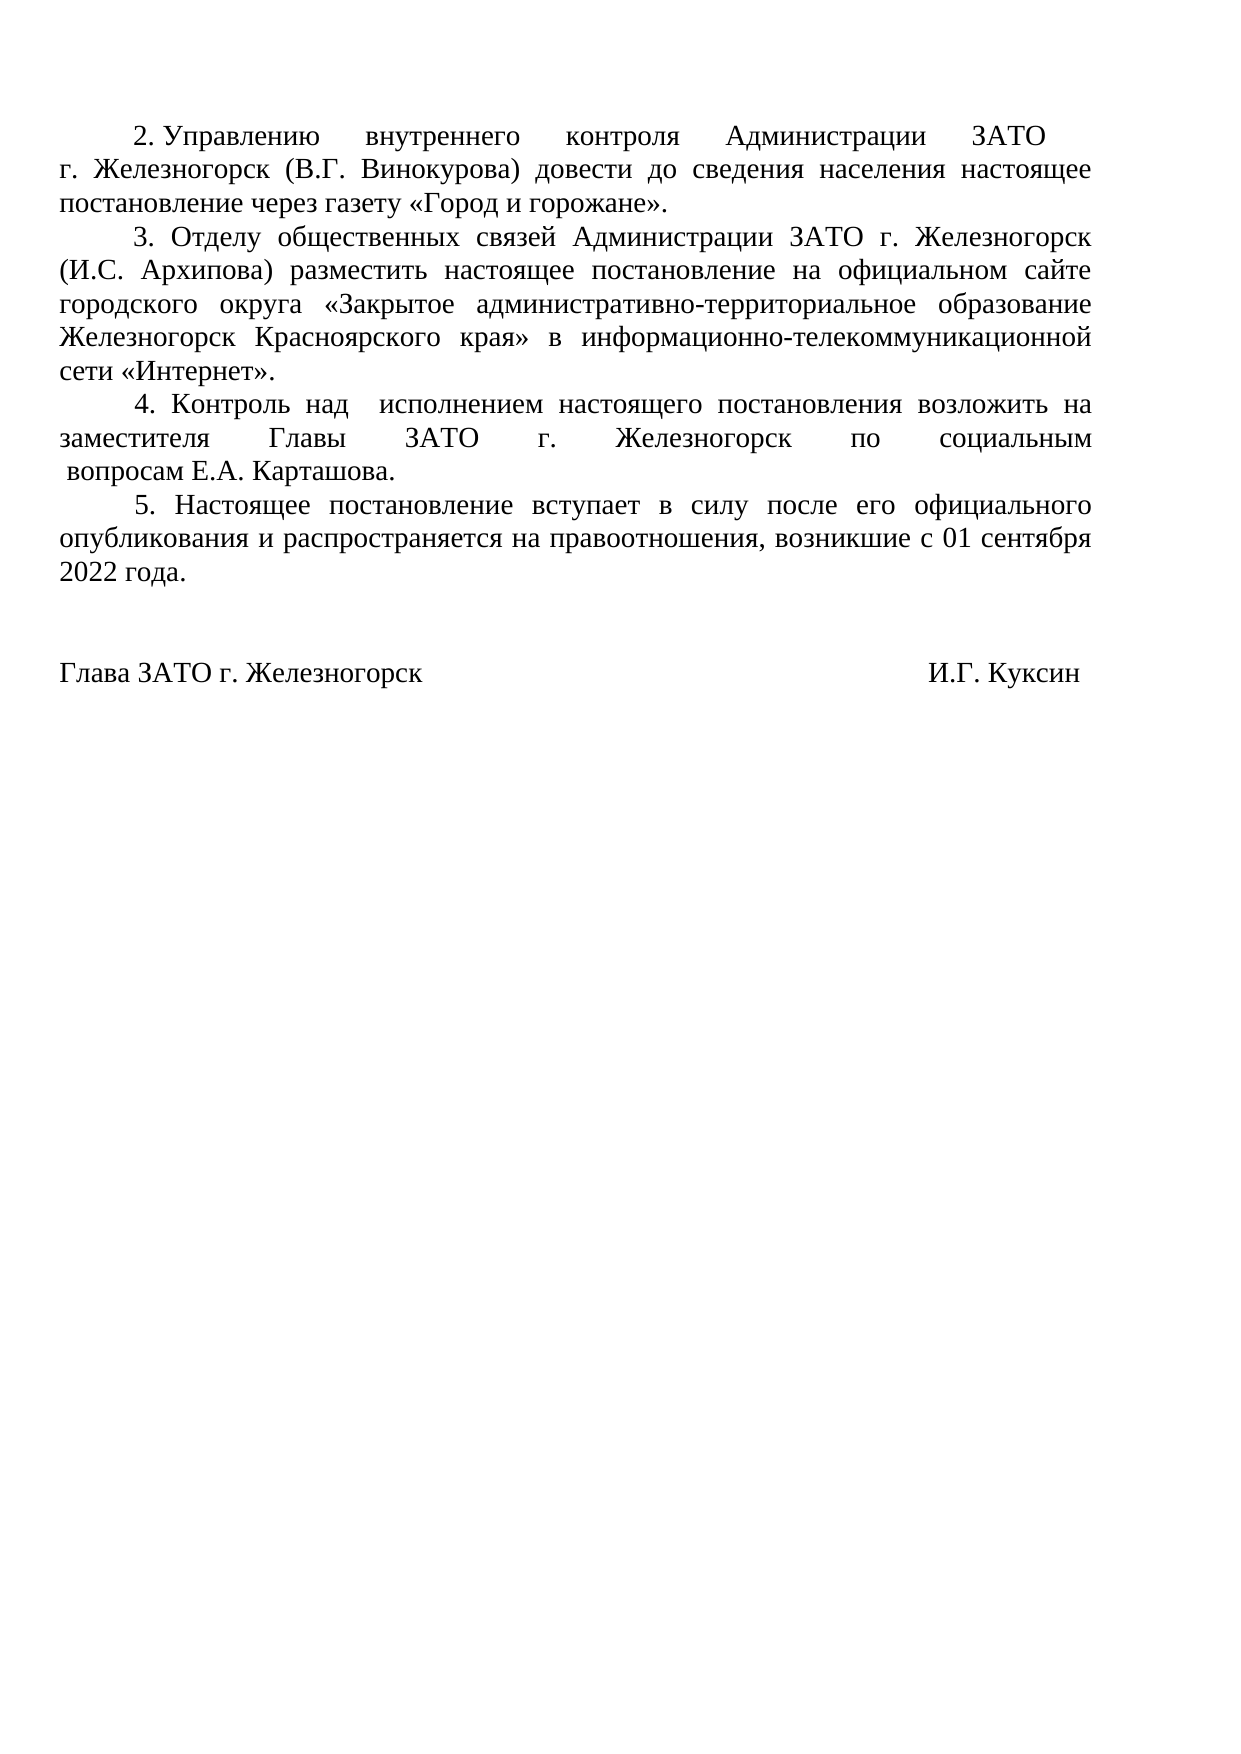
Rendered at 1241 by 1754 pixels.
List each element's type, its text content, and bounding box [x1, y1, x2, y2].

text 4. Контроль над исполнением настоящего постановления возложить на заместителя Главы ЗАТО г. Железногорск по социальным вопросам Е.А. Карташова. [59, 386, 1092, 487]
text 5. Настоящее постановление вступает в силу после его официального опубликования и распространяется на правоотношения, возникшие с 01 сентября 2022 года. [59, 487, 1092, 588]
title 2. Управлению внутреннего контроля Администрации ЗАТО г. Железногорск (В.Г. Винокурова) довести до сведения населения настоящее постановление через газету «Город и горожане». [59, 118, 1092, 219]
text Глава ЗАТО г. Железногорск И.Г. Куксин [59, 655, 1092, 688]
text 3. Отделу общественных связей Администрации ЗАТО г. Железногорск (И.С. Архипова) разместить настоящее постановление на официальном сайте городского округа «Закрытое административно-территориальное образование Железногорск Красноярского края» в информационно-телекоммуникационной сети «Интернет». [59, 219, 1092, 386]
